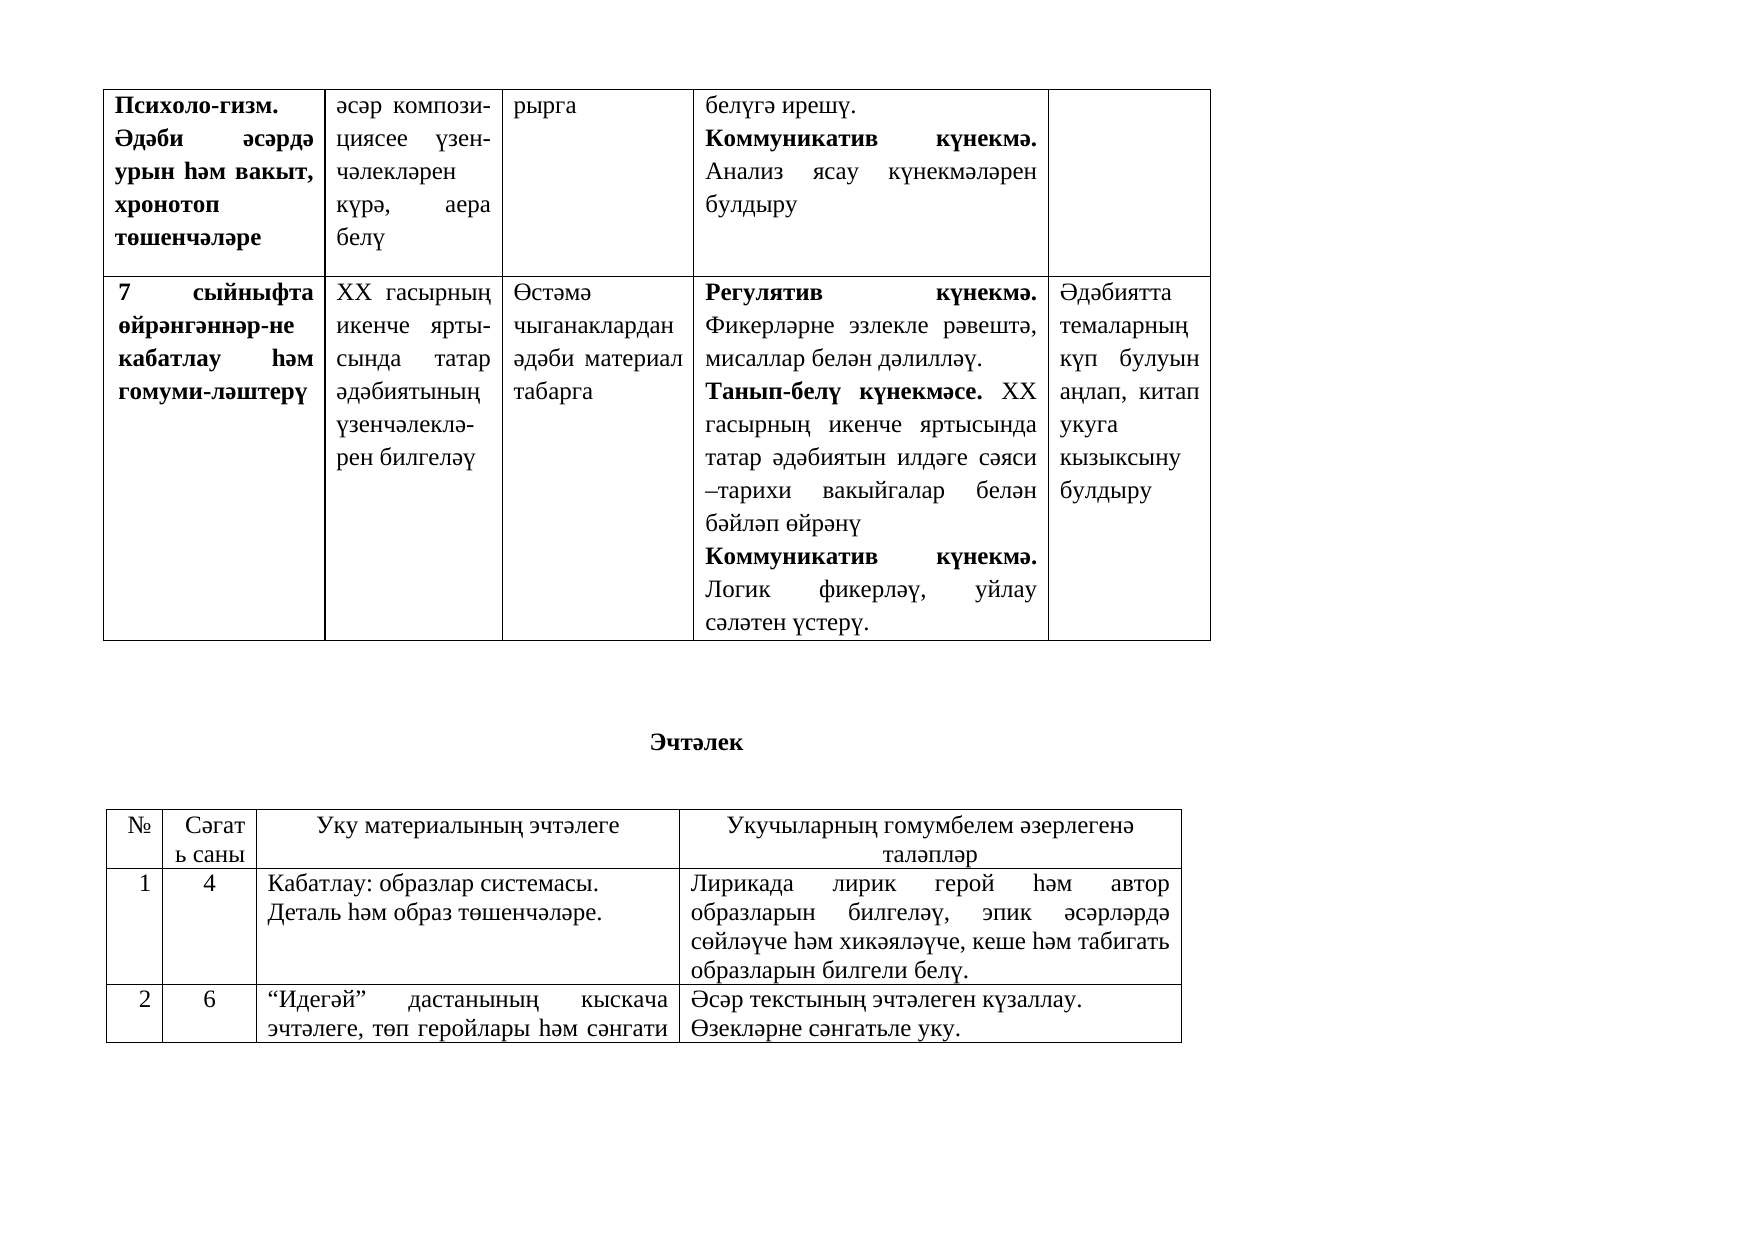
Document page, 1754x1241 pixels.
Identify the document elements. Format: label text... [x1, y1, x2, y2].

table_cell 2 [107, 985, 162, 1042]
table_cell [257, 985, 679, 1042]
table_header Сәгать саны [163, 810, 256, 867]
table_header Укучыларның гомумбелем әзерлегенә таләпләр [680, 810, 1181, 867]
table_cell Өстәмә чыганаклардан әдәби материал табарга [503, 277, 693, 640]
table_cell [694, 90, 1048, 276]
table_header Уку материалының эчтәлеге [257, 810, 679, 867]
table_cell 1 [107, 869, 162, 983]
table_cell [1049, 90, 1210, 276]
table_cell Кабатлау: образлар системасы. Деталь һәм образ төшенчәләре. [257, 869, 679, 983]
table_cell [326, 90, 502, 276]
table_cell Лирикада лирик герой һәм автор образларын билгеләү, эпик әсәрләрдә сөйләүче һәм хикәяләүче, кеше һәм табигать образларын билгели белү. [680, 869, 1181, 983]
table_cell Регулятив күнекмә. Фикерләрне эзлекле рәвештә, мисаллар белән дәлилләү. Танып-белү күнекмәсе. ХХ гасырның икенче яртысында татар әдәбиятын илдәге сәяси –тарихи вакыйгалар белән бәйләп өйрәнү Коммуникатив күнекмә. Логик фикерләү, уйлау сәләтен үстерү. [694, 277, 1048, 640]
table_cell 7 сыйныфта өйрәнгәннәр-не кабатлау һәм гомуми-ләштерү [104, 277, 324, 640]
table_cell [503, 90, 693, 276]
table_cell 6 [163, 985, 256, 1042]
table_header № [107, 810, 162, 867]
table_cell ХХ гасырның икенче ярты-сында татар әдәбиятының үзенчәлеклә-рен билгеләү [326, 277, 502, 640]
table_cell Әдәбиятта темаларның күп булуын аңлап, китап укуга кызыксыну булдыру [1049, 277, 1210, 640]
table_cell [104, 90, 324, 276]
text Эчтәлек [118, 727, 1636, 756]
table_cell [680, 985, 1181, 1042]
table_cell 4 [163, 869, 256, 983]
